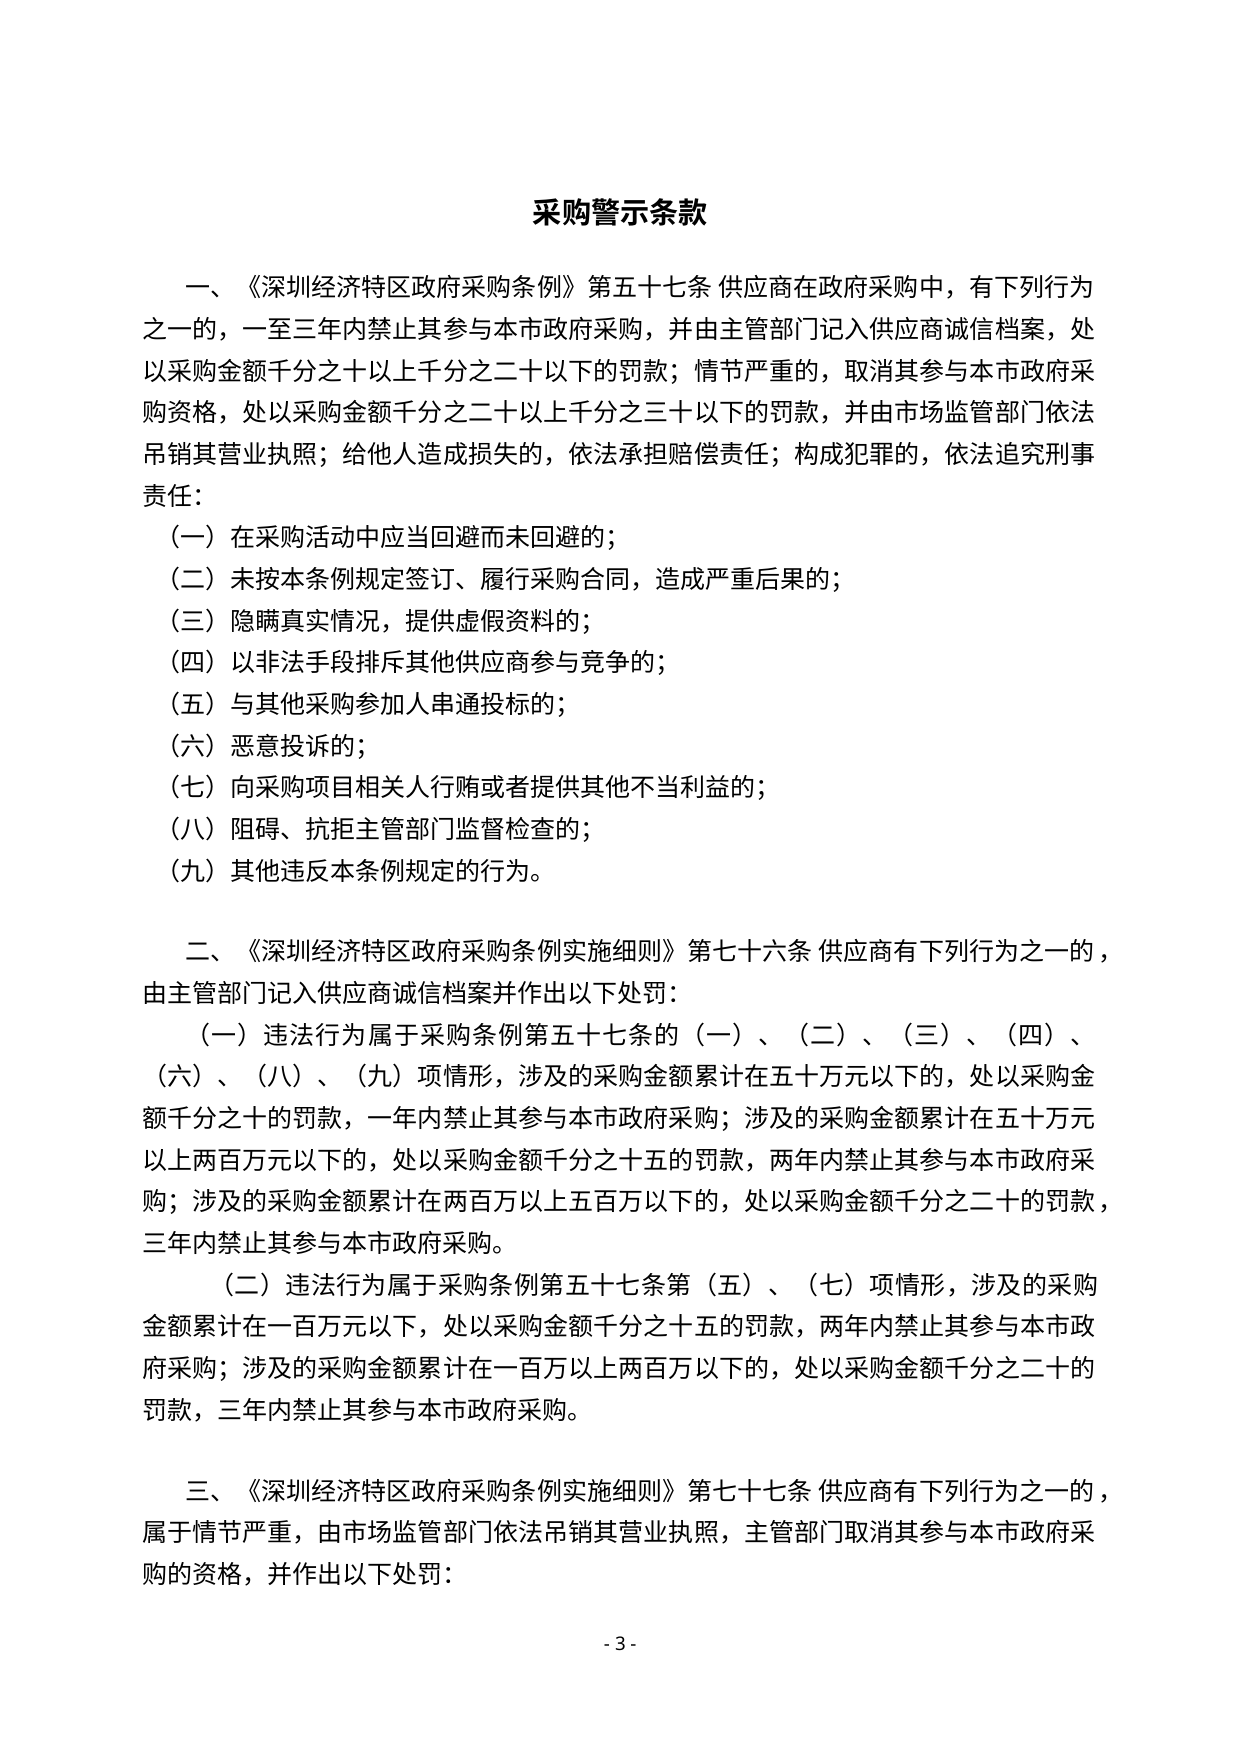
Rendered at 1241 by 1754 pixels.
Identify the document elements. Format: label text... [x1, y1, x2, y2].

text （九）其他违反本条例规定的行为。 [142, 851, 1098, 887]
text （四）以非法手段排斥其他供应商参与竞争的； [142, 643, 1098, 679]
text （三）隐瞒真实情况，提供虚假资料的； [142, 601, 1098, 637]
text （八）阻碍、抗拒主管部门监督检查的； [142, 809, 1098, 846]
text （七）向采购项目相关人行贿或者提供其他不当利益的； [142, 768, 1098, 804]
text （二）未按本条例规定签订、履行采购合同，造成严重后果的； [142, 559, 1098, 596]
text （一）在采购活动中应当回避而未回避的； [142, 518, 1098, 554]
text 一、《深圳经济特区政府采购条例》第五十七条 供应商在政府采购中，有下列行为之一的，一至三年内禁止其参与本市政府采购，并由主管部门记入供应商诚信档案，处以采购金额千分之十以上千分之二十以下的罚款；情节严重的，取消其参与本市政府采购资格，处以采购金额千分之二十以上千分之三十以下的罚款，并由市场监管部门依法吊销其营业执照；给他人造成损失的，依法承担赔偿责任；构成犯罪的，依法追究刑事责任： [142, 268, 1098, 512]
text （五）与其他采购参加人串通投标的； [142, 684, 1098, 721]
text 三、《深圳经济特区政府采购条例实施细则》第七十七条 供应商有下列行为之一的，属于情节严重，由市场监管部门依法吊销其营业执照，主管部门取消其参与本市政府采购的资格，并作出以下处罚： [142, 1471, 1098, 1591]
text （二）违法行为属于采购条例第五十七条第（五）、（七）项情形，涉及的采购金额累计在一百万元以下，处以采购金额千分之十五的罚款，两年内禁止其参与本市政府采购；涉及的采购金额累计在一百万以上两百万以下的，处以采购金额千分之二十的罚款，三年内禁止其参与本市政府采购。 [142, 1265, 1098, 1426]
text 二、《深圳经济特区政府采购条例实施细则》第七十六条 供应商有下列行为之一的，由主管部门记入供应商诚信档案并作出以下处罚： [142, 932, 1098, 1010]
text （六）恶意投诉的； [142, 726, 1098, 762]
subtitle 采购警示条款 [142, 185, 1098, 233]
text （一）违法行为属于采购条例第五十七条的（一）、（二）、（三）、（四）、（六）、（八）、（九）项情形，涉及的采购金额累计在五十万元以下的，处以采购金额千分之十的罚款，一年内禁止其参与本市政府采购；涉及的采购金额累计在五十万元以上两百万元以下的，处以采购金额千分之十五的罚款，两年内禁止其参与本市政府采购；涉及的采购金额累计在两百万以上五百万以下的，处以采购金额千分之二十的罚款，三年内禁止其参与本市政府采购。 [142, 1015, 1098, 1260]
